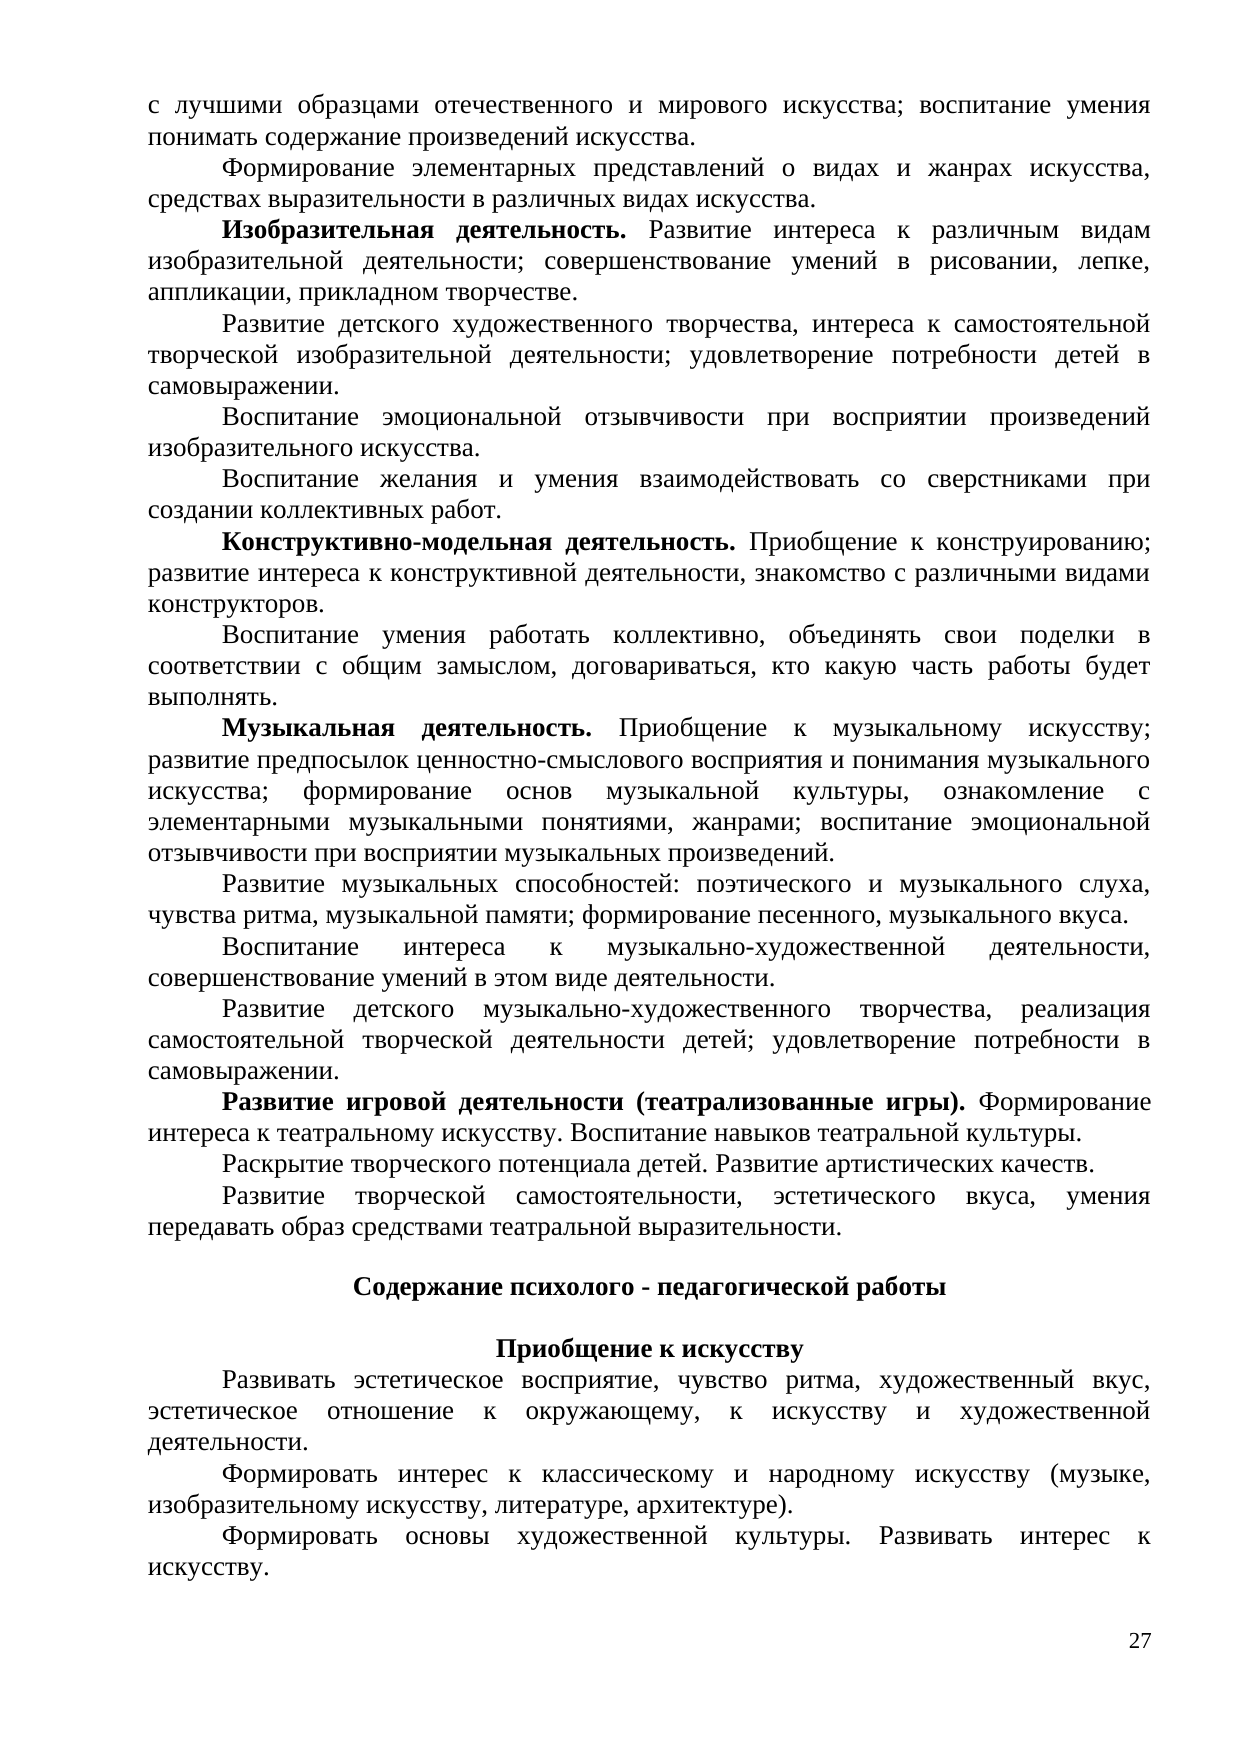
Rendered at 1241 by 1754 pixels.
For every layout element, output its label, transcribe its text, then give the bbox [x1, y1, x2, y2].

text Развитие творческой самостоятельности, эстетического вкуса, умения передавать образ средствами театральной выразительности. [148, 1179, 1152, 1241]
text Музыкальная деятельность. Приобщение к музыкальному искусству; развитие предпосылок ценностно-смыслового восприятия и понимания музыкального искусства; формирование основ музыкальной культуры, ознакомление с элементарными музыкальными понятиями, жанрами; воспитание эмоциональной отзывчивости при восприятии музыкальных произведений. [148, 712, 1152, 867]
text Развитие детского музыкально-художественного творчества, реализация самостоятельной творческой деятельности детей; удовлетворение потребности в самовыражении. [148, 992, 1152, 1085]
text Воспитание умения работать коллективно, объединять свои поделки в соответствии с общим замыслом, договариваться, кто какую часть работы будет выполнять. [148, 618, 1152, 712]
text Приобщение к искусству [148, 1332, 1152, 1363]
text Развитие детского художественного творчества, интереса к самостоятельной творческой изобразительной деятельности; удовлетворение потребности детей в самовыражении. [148, 307, 1152, 400]
text Развивать эстетическое восприятие, чувство ритма, художественный вкус, эстетическое отношение к окружающему, к искусству и художественной деятельности. [148, 1363, 1152, 1457]
text Конструктивно-модельная деятельность. Приобщение к конструированию; развитие интереса к конструктивной деятельности, знакомство с различными видами конструкторов. [148, 525, 1152, 618]
text Раскрытие творческого потенциала детей. Развитие артистических качеств. [148, 1148, 1152, 1179]
text Развитие музыкальных способностей: поэтического и музыкального слуха, чувства ритма, музыкальной памяти; формирование песенного, музыкального вкуса. [148, 867, 1152, 929]
text Содержание психолого - педагогической работы [148, 1270, 1152, 1301]
text Воспитание интереса к музыкально-художественной деятельности, совершенствование умений в этом виде деятельности. [148, 929, 1152, 992]
text Воспитание эмоциональной отзывчивости при восприятии произведений изобразительного искусства. [148, 400, 1152, 462]
text Изобразительная деятельность. Развитие интереса к различным видам изобразительной деятельности; совершенствование умений в рисовании, лепке, аппликации, прикладном творчестве. [148, 213, 1152, 307]
text Формирование элементарных представлений о видах и жанрах искусства, средствах выразительности в различных видах искусства. [148, 151, 1152, 213]
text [148, 89, 1152, 151]
text Формировать основы художественной культуры. Развивать интерес к искусству. [148, 1519, 1152, 1581]
text Воспитание желания и умения взаимодействовать со сверстниками при создании коллективных работ. [148, 462, 1152, 525]
text Развитие игровой деятельности (театрализованные игры). Формирование интереса к театральному искусству. Воспитание навыков театральной культуры. [148, 1085, 1152, 1148]
text Формировать интерес к классическому и народному искусству (музыке, изобразительному искусству, литературе, архитектуре). [148, 1457, 1152, 1519]
